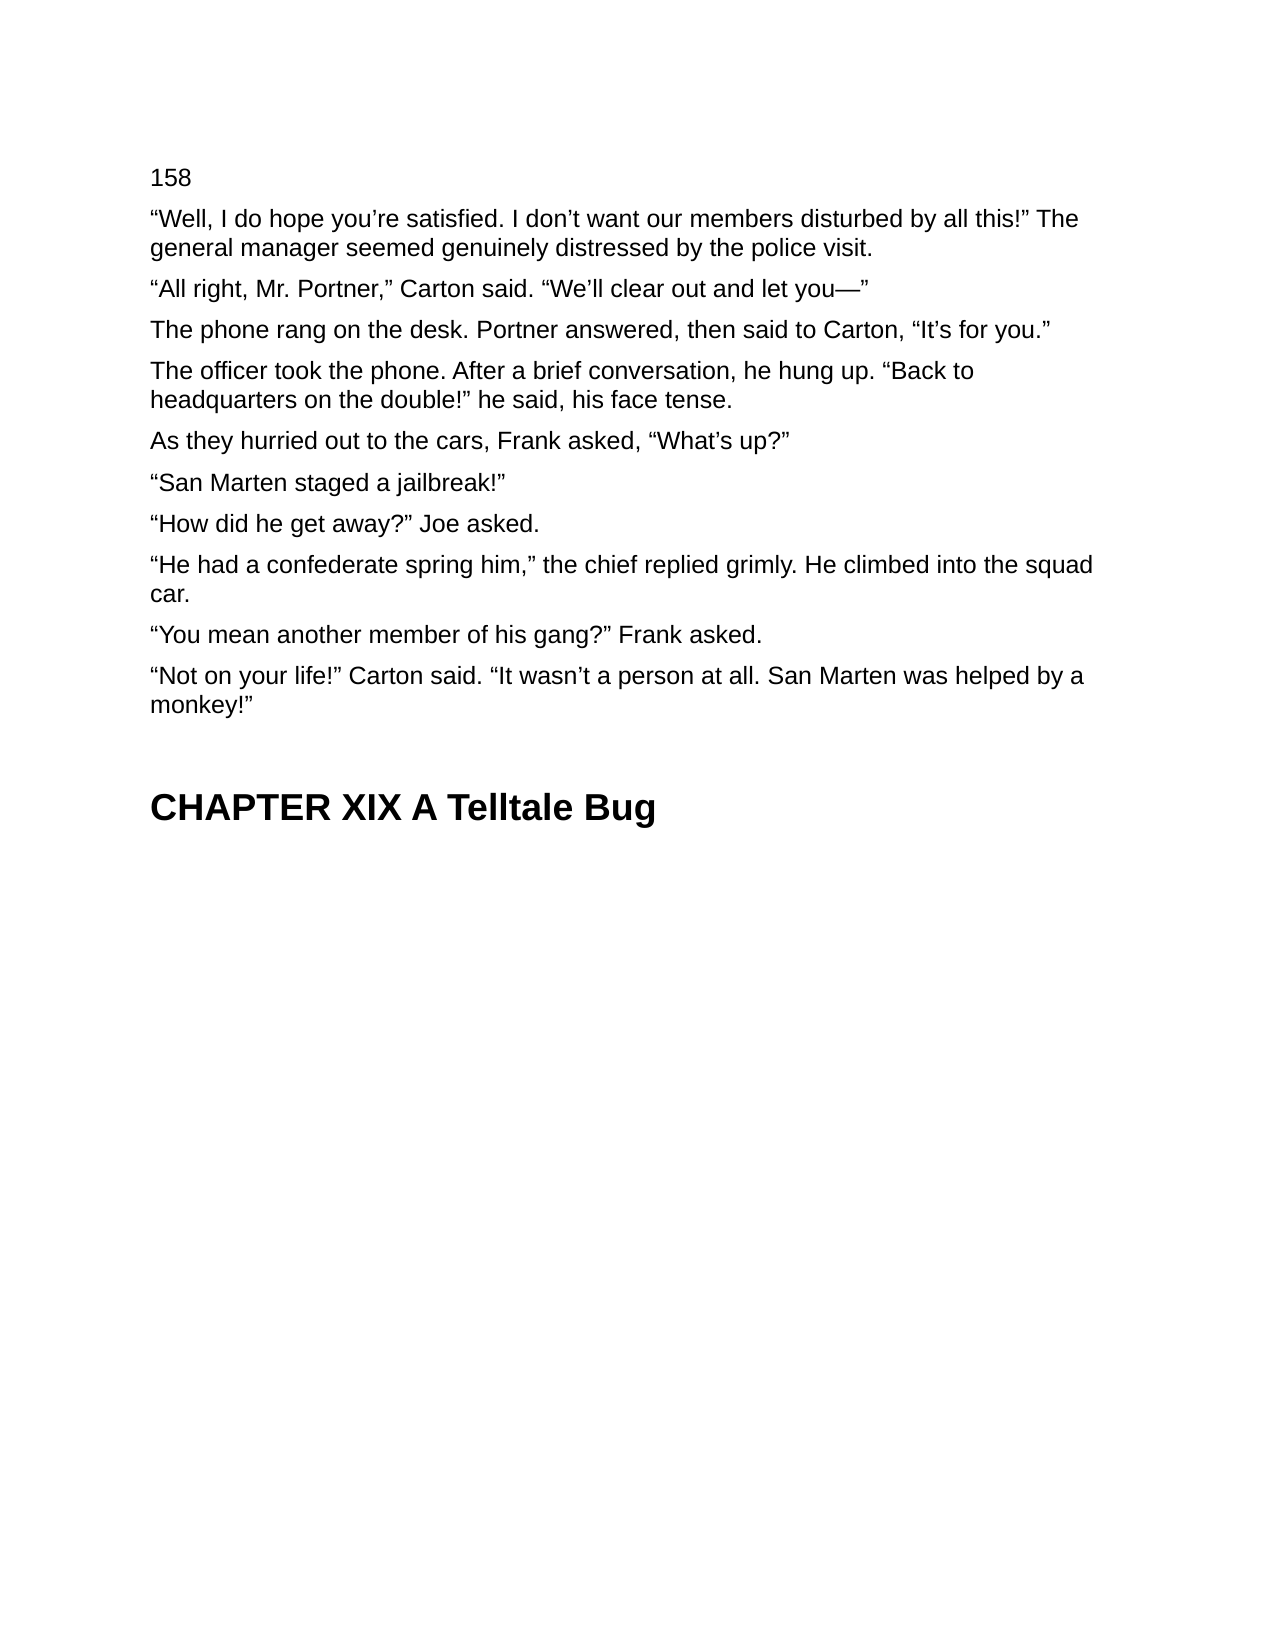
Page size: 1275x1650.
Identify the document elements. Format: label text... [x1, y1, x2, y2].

text “Not on your life!” Carton said. “It wasn’t a person at all. San Marten was helped by a monkey!” [150, 661, 1125, 719]
text The phone rang on the desk. Portner answered, then said to Carton, “It’s for you.” [150, 315, 1125, 344]
text “San Marten staged a jailbreak!” [150, 467, 1125, 496]
subtitle CHAPTER XIX A Telltale Bug [150, 785, 1125, 828]
text “Well, I do hope you’re satisfied. I don’t want our members disturbed by all this!” The general manager seemed genuinely distressed by the police visit. [150, 204, 1125, 261]
text “How did he get away?” Joe asked. [150, 509, 1125, 537]
text As they hurried out to the cars, Frank asked, “What’s up?” [150, 426, 1125, 455]
text 158 [150, 162, 1125, 191]
text “All right, Mr. Portner,” Carton said. “We’ll clear out and let you—” [150, 274, 1125, 302]
text “You mean another member of his gang?” Frank asked. [150, 620, 1125, 649]
text The officer took the phone. After a brief conversation, he hung up. “Back to headquarters on the double!” he said, his face tense. [150, 356, 1125, 414]
text “He had a confederate spring him,” the chief replied grimly. He climbed into the squad car. [150, 550, 1125, 607]
